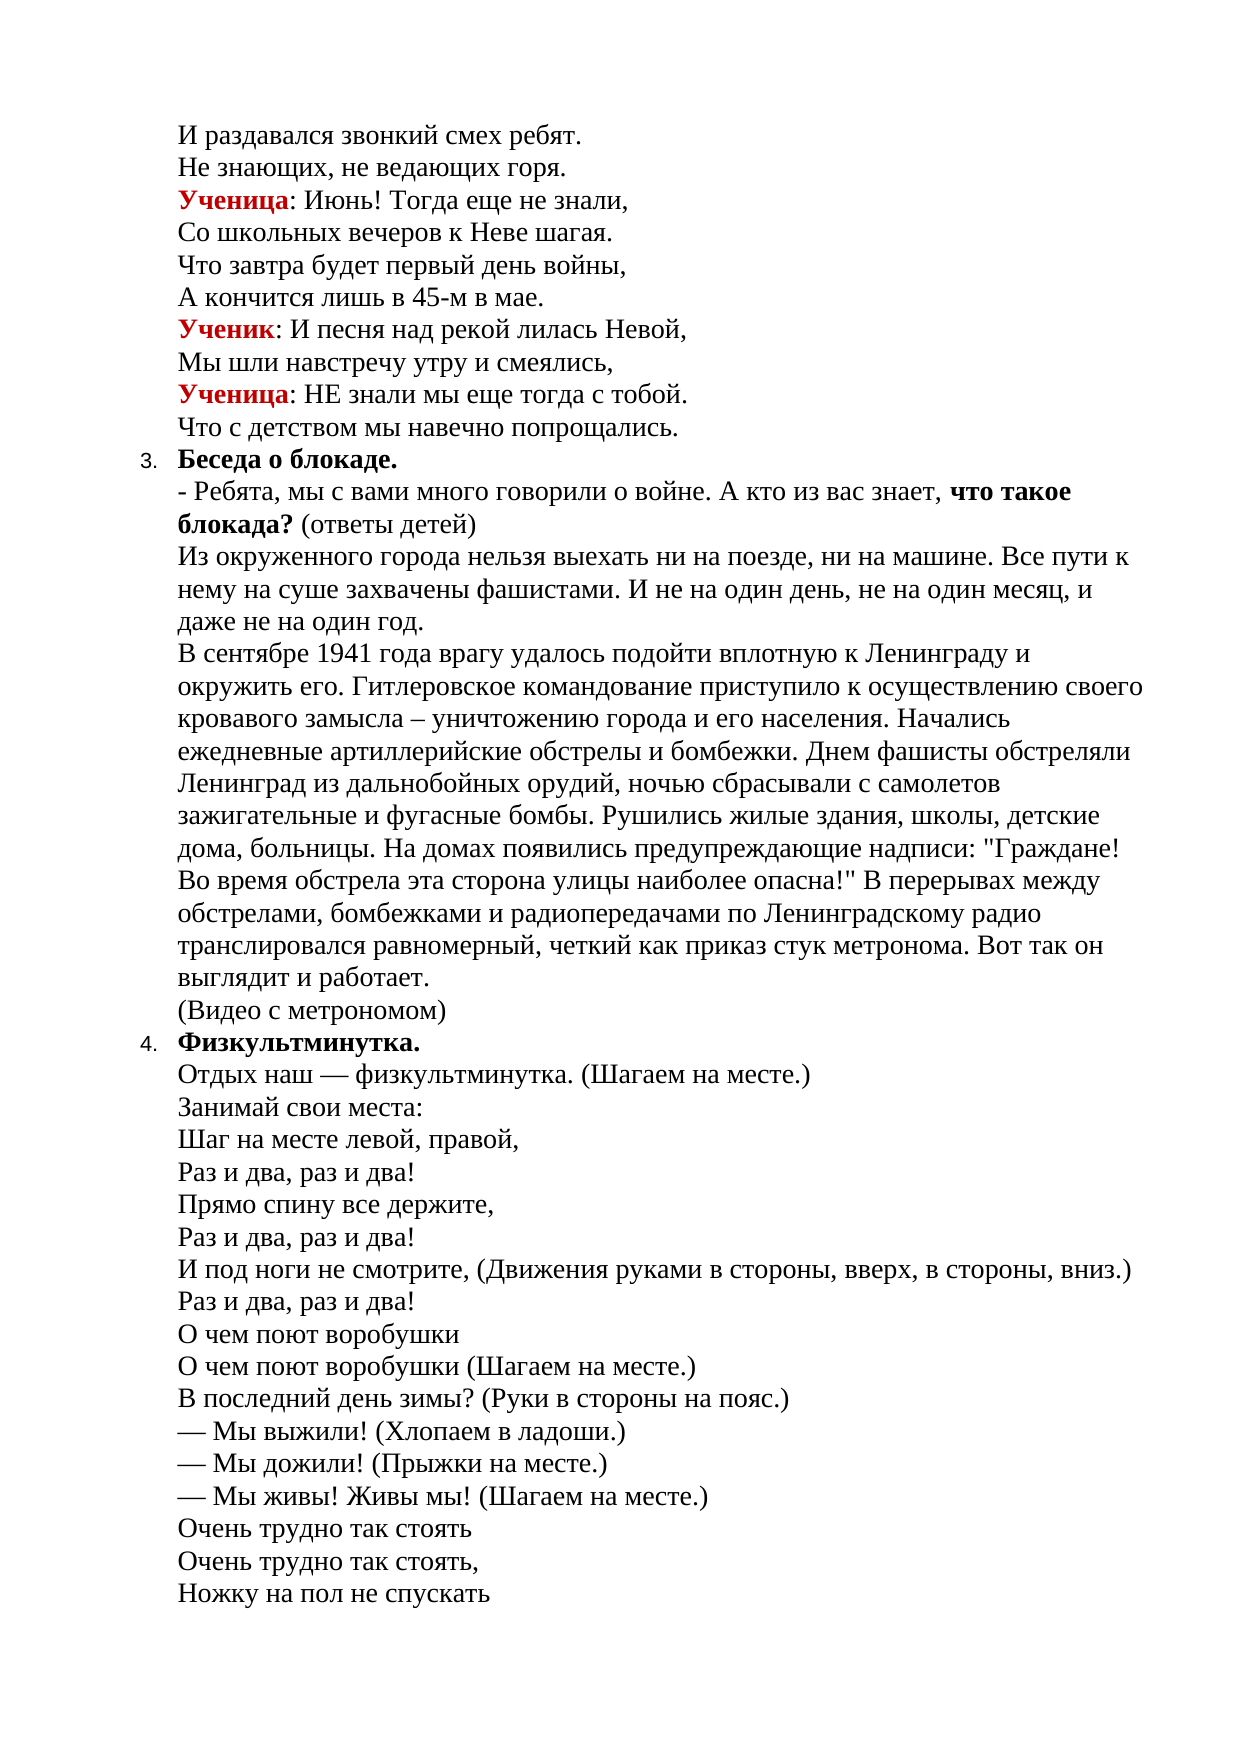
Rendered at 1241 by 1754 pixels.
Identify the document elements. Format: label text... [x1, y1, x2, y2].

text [177, 1058, 1152, 1608]
text (Видео с метрономом) [177, 993, 1152, 1025]
list Беседа о блокаде. [140, 442, 1152, 474]
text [177, 118, 1152, 183]
text Ученица: Июнь! Тогда еще не знали, Со школьных вечеров к Неве шагая. Что завтра будет первый день войны, А кончится лишь в 45-м в мае. Ученик: И песня над рекой лилась Невой, Мы шли навстречу утру и смеялись, Ученица: НЕ знали мы еще тогда с тобой. Что с детством мы навечно попрощались. [177, 183, 1152, 442]
text - Ребята, мы с вами много говорили о войне. А кто из вас знает, что такое блокада? (ответы детей) [177, 474, 1152, 539]
text Из окруженного города нельзя выехать ни на поезде, ни на машине. Все пути к нему на суше захвачены фашистами. И не на один день, не на один месяц, и даже не на один год. [177, 539, 1152, 636]
list Физкультминутка. [140, 1025, 1152, 1058]
text В сентябре 1941 года врагу удалось подойти вплотную к Ленинграду и окружить его. Гитлеровское командование приступило к осуществлению своего кровавого замысла – уничтожению города и его населения. Начались ежедневные артиллерийские обстрелы и бомбежки. Днем фашисты обстреляли Ленинград из дальнобойных орудий, ночью сбрасывали с самолетов зажигательные и фугасные бомбы. Рушились жилые здания, школы, детские дома, больницы. На домах появились предупреждающие надписи: "Граждане! Во время обстрела эта сторона улицы наиболее опасна!" В перерывах между обстрелами, бомбежками и радиопередачами по Ленинградскому радио транслировался равномерный, четкий как приказ стук метронома. Вот так он выглядит и работает. [177, 636, 1152, 993]
